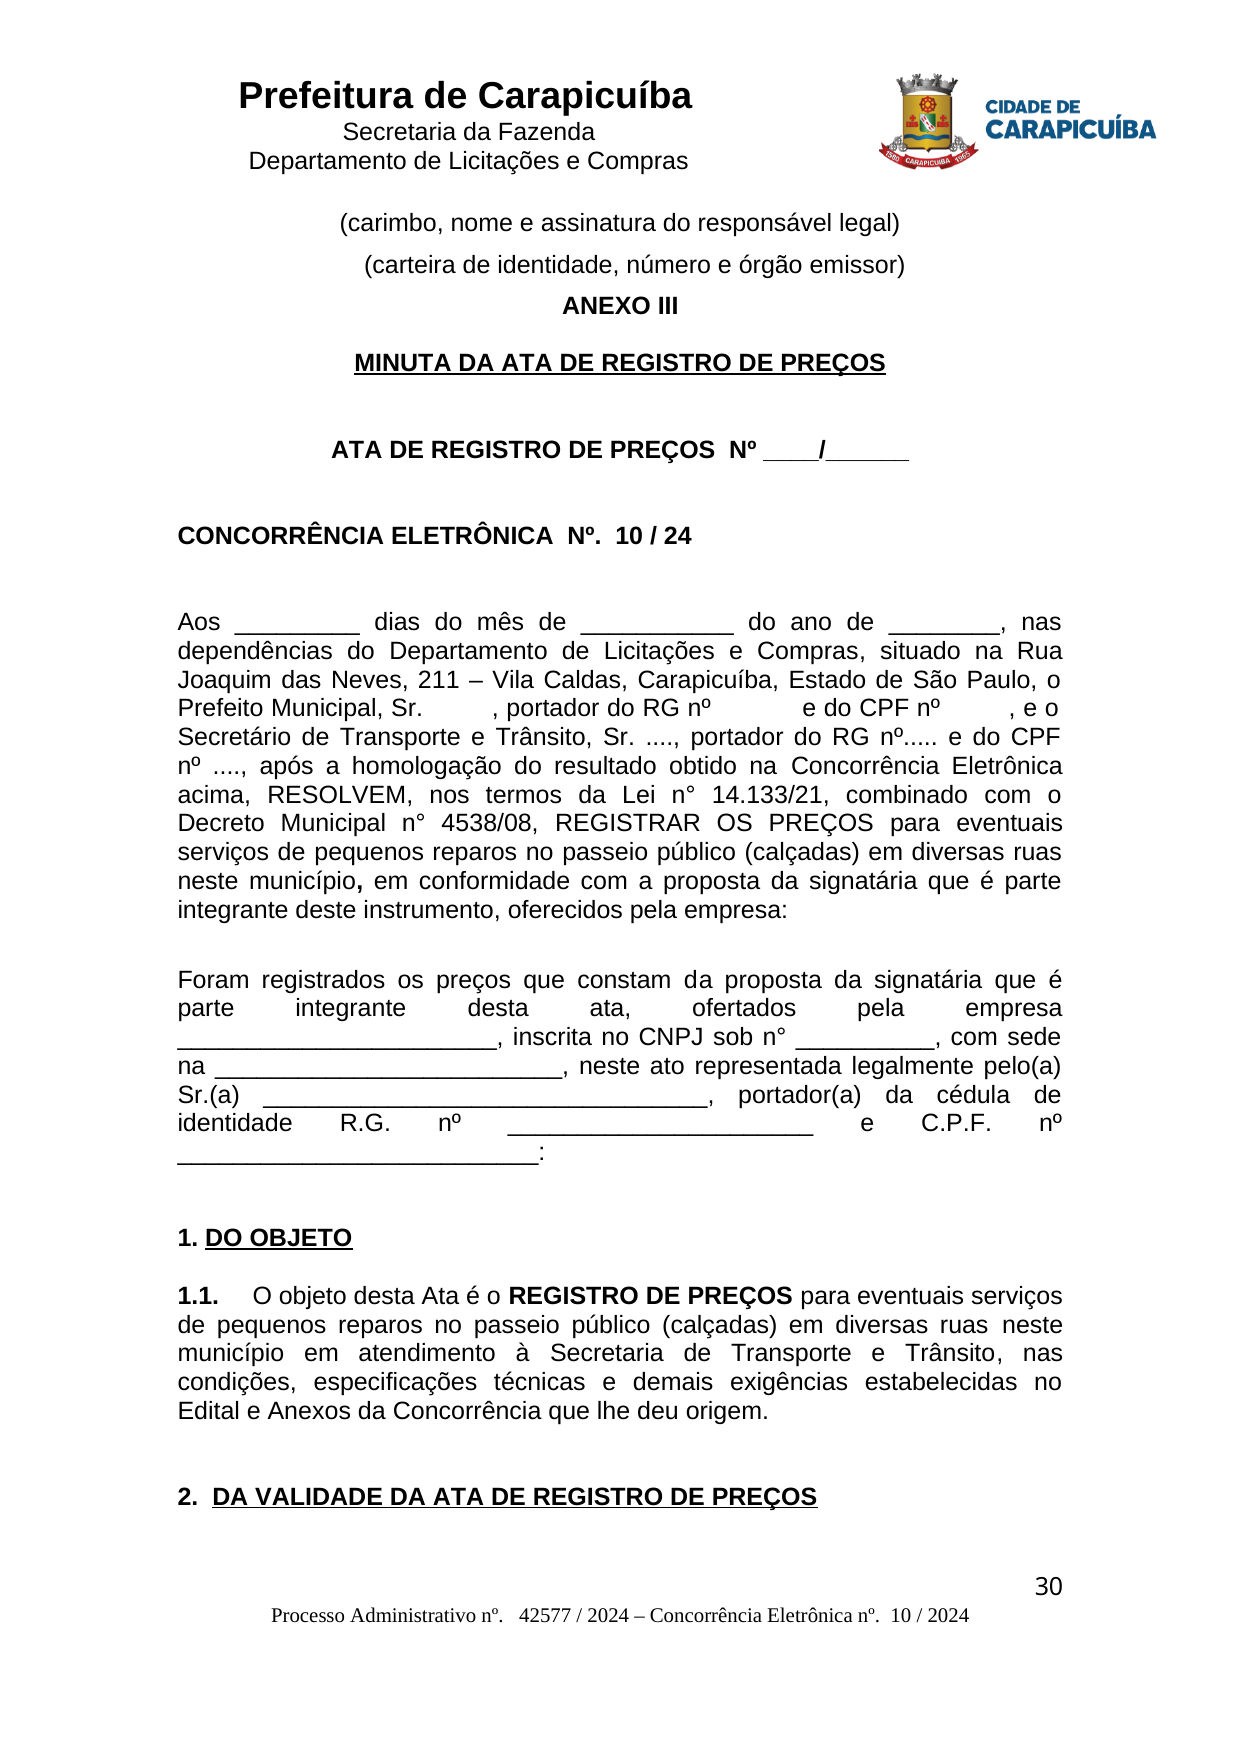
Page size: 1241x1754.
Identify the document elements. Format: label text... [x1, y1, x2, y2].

text (carimbo, nome e assinatura do responsável legal) [177, 208, 1063, 237]
text ANEXO III [177, 291, 1063, 320]
picture [877, 65, 1159, 172]
text (carteira de identidade, número e órgão emissor) [207, 250, 1063, 278]
text Aos _________ dias do mês de ___________ do ano de ________, nas dependências do Departamento de Licitações e Compras, situado na Rua Joaquim das Neves, 211 – Vila Caldas, Carapicuíba, Estado de São Paulo, o Prefeito Municipal, Sr. , portador do RG nº e do CPF nº , e o Secretário de Transporte e Trânsito, Sr. ...., portador do RG nº..... e do CPF nº ...., após a homologação do resultado obtido na Concorrência Eletrônica acima, RESOLVEM, nos termos da Lei n° 14.133/21, combinado com o Decreto Municipal n° 4538/08, REGISTRAR OS PREÇOS para eventuais serviços de pequenos reparos no passeio público (calçadas) em diversas ruas neste município, em conformidade com a proposta da signatária que é parte integrante deste instrumento, oferecidos pela empresa: [177, 607, 1063, 923]
text MINUTA DA ATA DE REGISTRO DE PREÇOS [177, 348, 1063, 377]
text 1. DO OBJETO [177, 1223, 1063, 1252]
text 2. DA VALIDADE DA ATA DE REGISTRO DE PREÇOS [177, 1482, 1063, 1511]
list CONCORRÊNCIA ELETRÔNICA Nº. 10 / 24 [177, 521, 1063, 550]
list O objeto desta Ata é o REGISTRO DE PREÇOS para eventuais serviços de pequenos reparos no passeio público (calçadas) em diversas ruas neste município em atendimento à Secretaria de Transporte e Trânsito, nas condições, especificações técnicas e demais exigências estabelecidas no Edital e Anexos da Concorrência que lhe deu origem. [177, 1281, 1063, 1425]
text Foram registrados os preços que constam da proposta da signatária que é parte integrante desta ata, ofertados pela empresa _______________________, inscrita no CNPJ sob n° __________, com sede na _________________________, neste ato representada legalmente pelo(a) Sr.(a) ________________________________, portador(a) da cédula de identidade R.G. nº ______________________ e C.P.F. nº __________________________: [177, 965, 1063, 1166]
text ATA DE REGISTRO DE PREÇOS Nº ____/______ [177, 435, 1063, 463]
